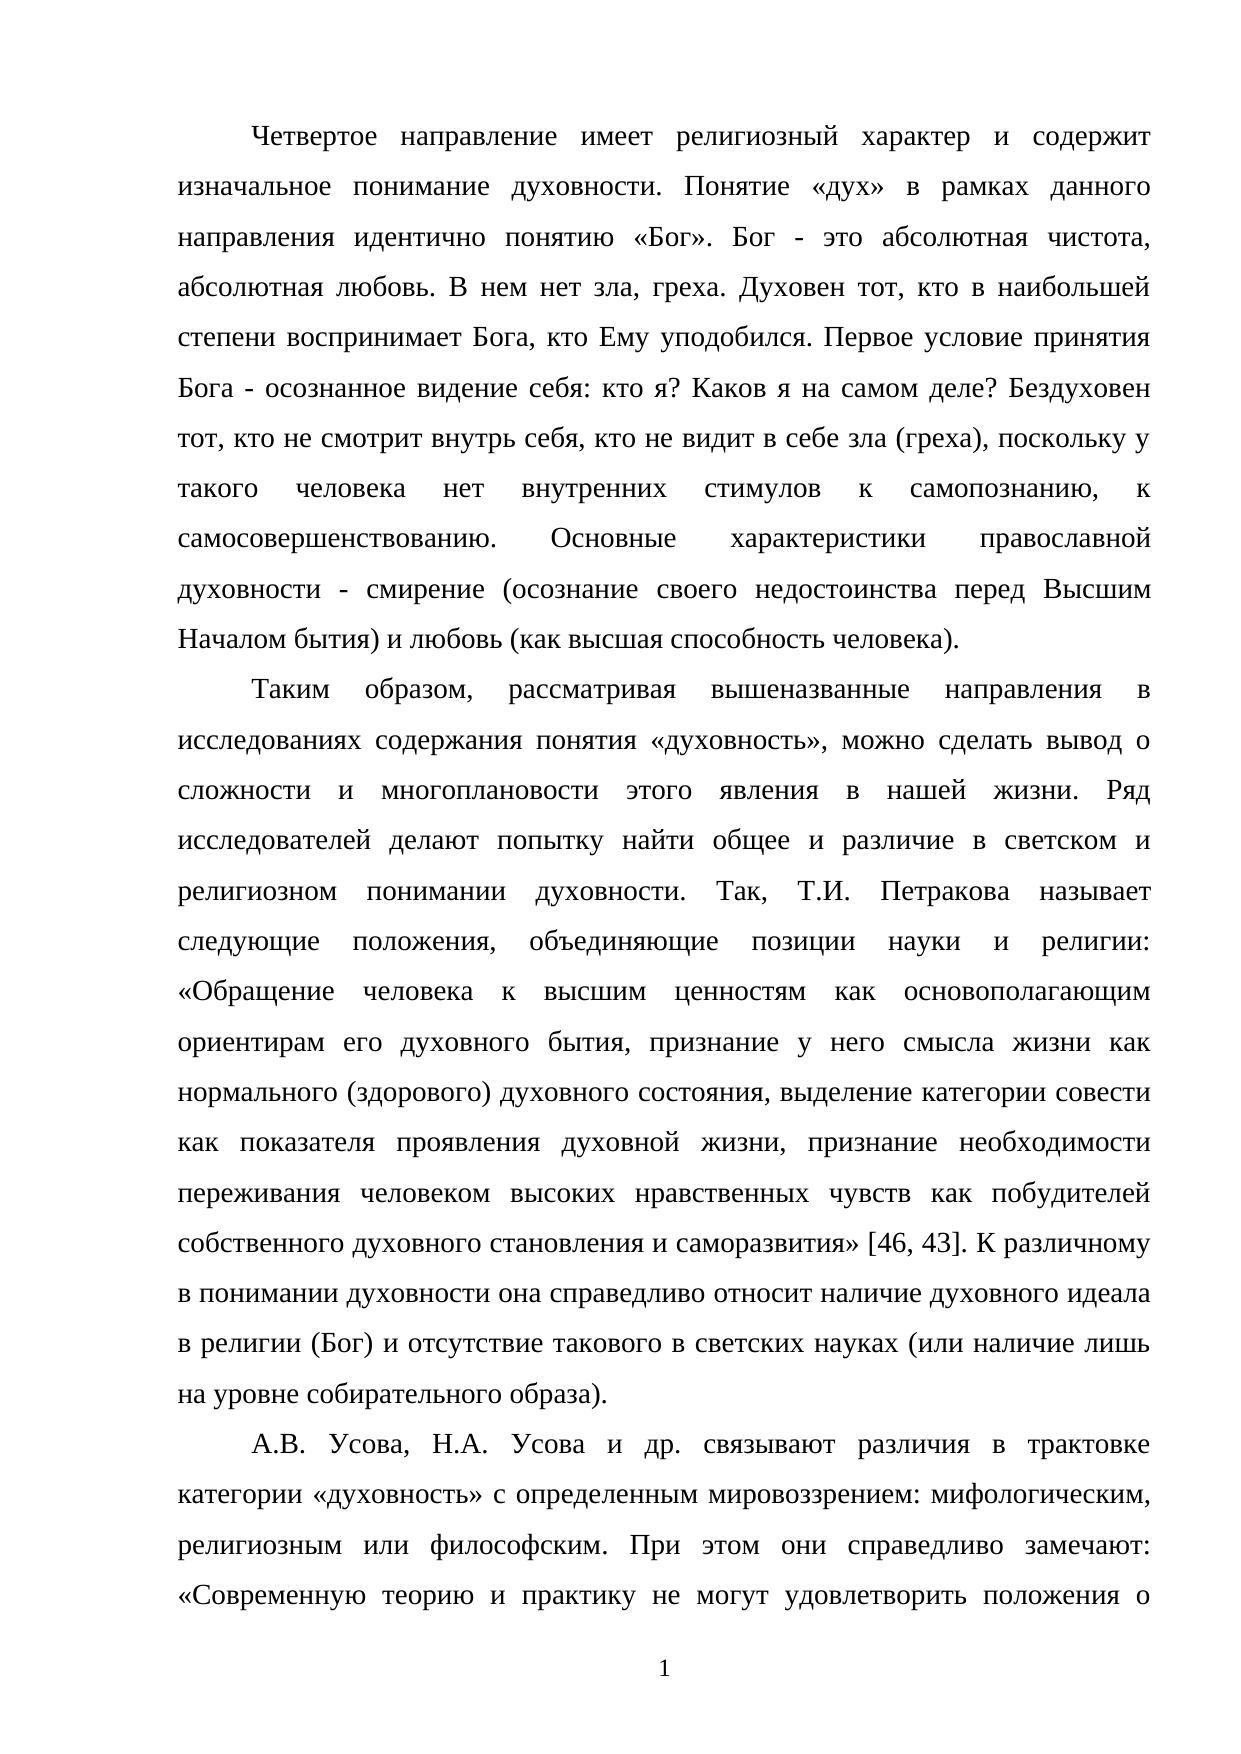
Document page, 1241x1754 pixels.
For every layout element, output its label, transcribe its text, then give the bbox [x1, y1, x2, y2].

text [177, 1426, 1152, 1611]
text Четвертое направление имеет религиозный характер и содержит изначальное понимание духовности. Понятие «дух» в рамках данного направления идентично понятию «Бог». Бог - это абсолютная чистота, абсолютная любовь. В нем нет зла, греха. Духовен тот, кто в наибольшей степени воспринимает Бога, кто Ему уподобился. Первое условие принятия Бога - осознанное видение себя: кто я? Каков я на самом деле? Бездуховен тот, кто не смотрит внутрь себя, кто не видит в себе зла (греха), поскольку у такого человека нет внутренних стимулов к самопознанию, к самосовершенствованию. Основные характеристики православной духовности - смирение (осознание своего недостоинства перед Высшим Началом бытия) и любовь (как высшая способность человека). [177, 118, 1152, 655]
text Таким образом, рассматривая вышеназванные направления в исследованиях содержания понятия «духовность», можно сделать вывод о сложности и многоплановости этого явления в нашей жизни. Ряд исследователей делают попытку найти общее и различие в светском и религиозном понимании духовности. Так, Т.И. Петракова называет следующие положения, объединяющие позиции науки и религии: «Обращение человека к высшим ценностям как основополагающим ориентирам его духовного бытия, признание у него смысла жизни как нормального (здорового) духовного состояния, выделение категории совести как показателя проявления духовной жизни, признание необходимости переживания человеком высоких нравственных чувств как побудителей собственного духовного становления и саморазвития» [46, 43]. К различному в понимании духовности она справедливо относит наличие духовного идеала в религии (Бог) и отсутствие такового в светских науках (или наличие лишь на уровне собирательного образа). [177, 672, 1152, 1409]
